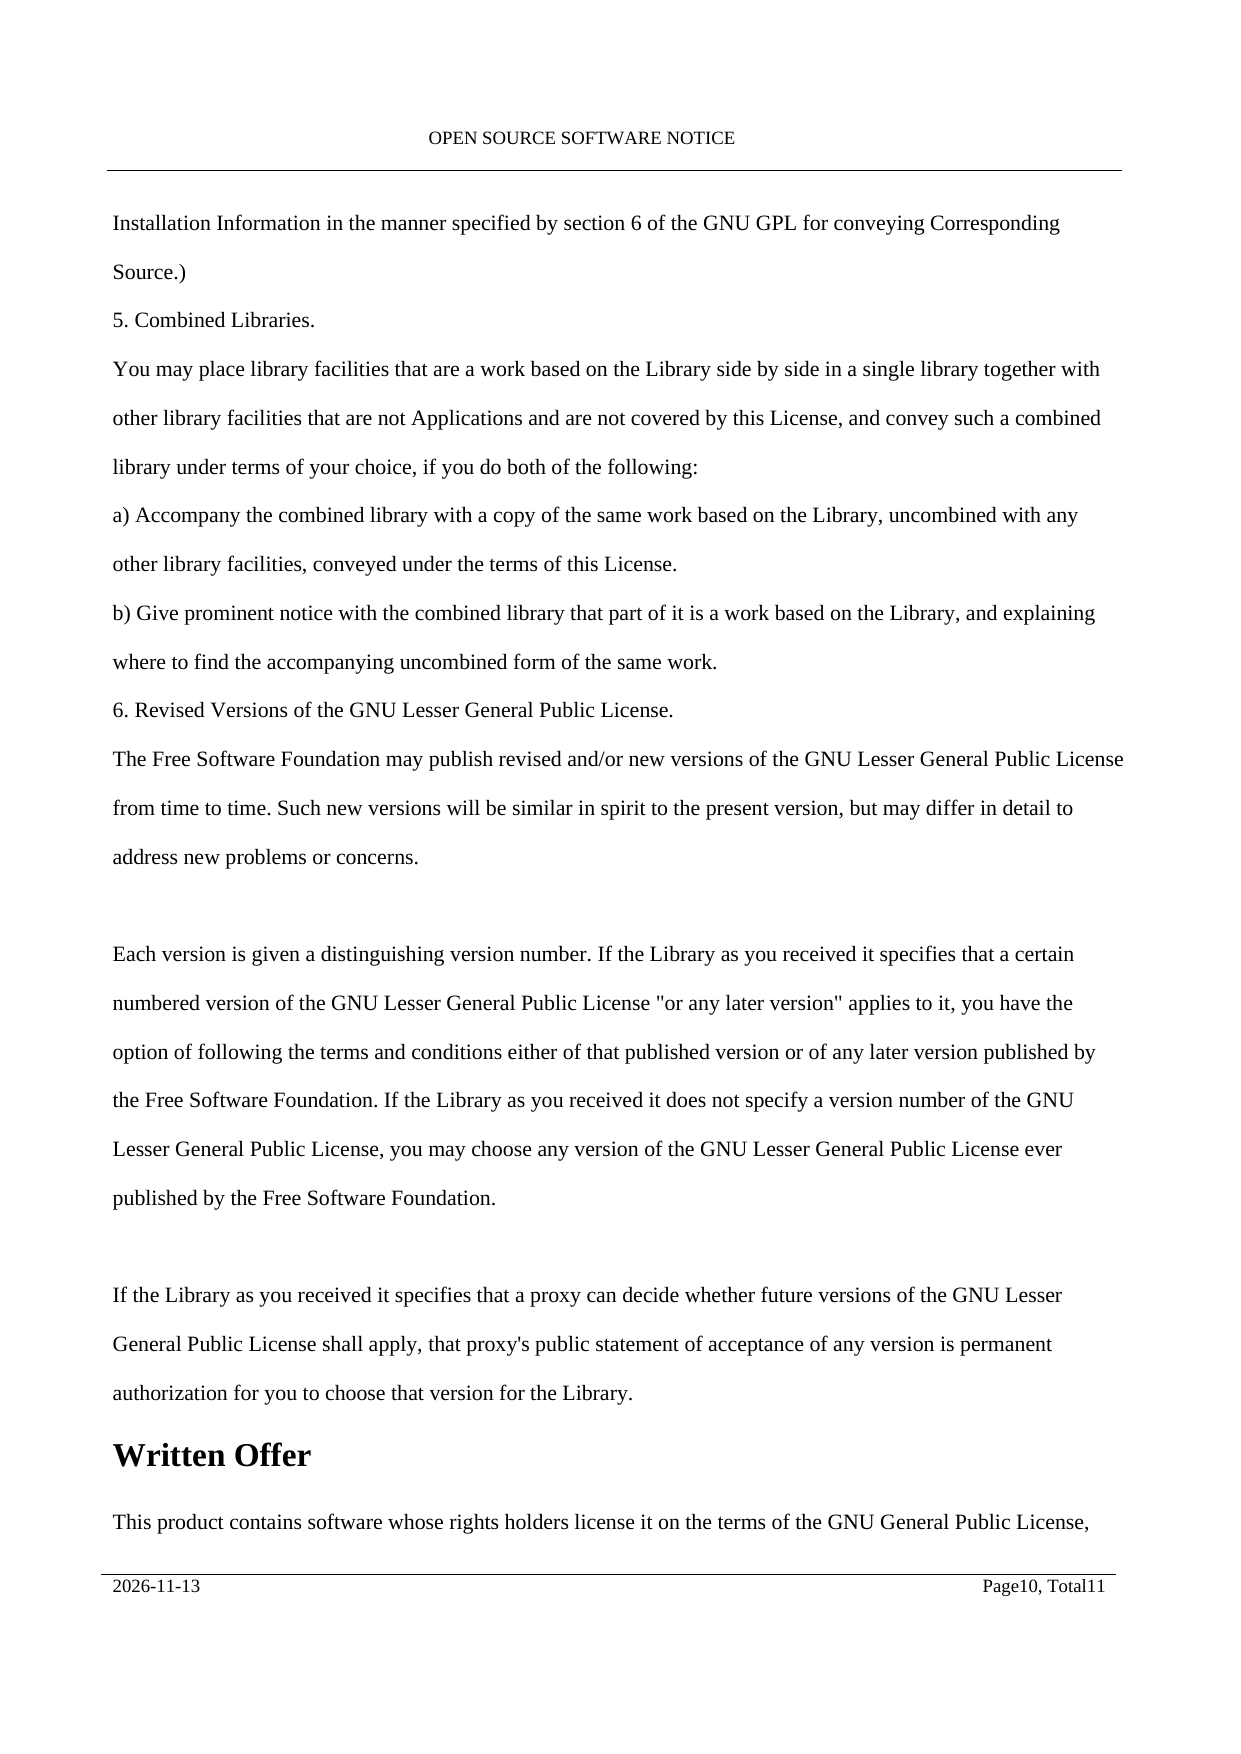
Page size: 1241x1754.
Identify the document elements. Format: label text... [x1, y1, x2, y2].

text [112, 1506, 1128, 1538]
text Written Offer [112, 1421, 1128, 1486]
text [112, 206, 1128, 1409]
